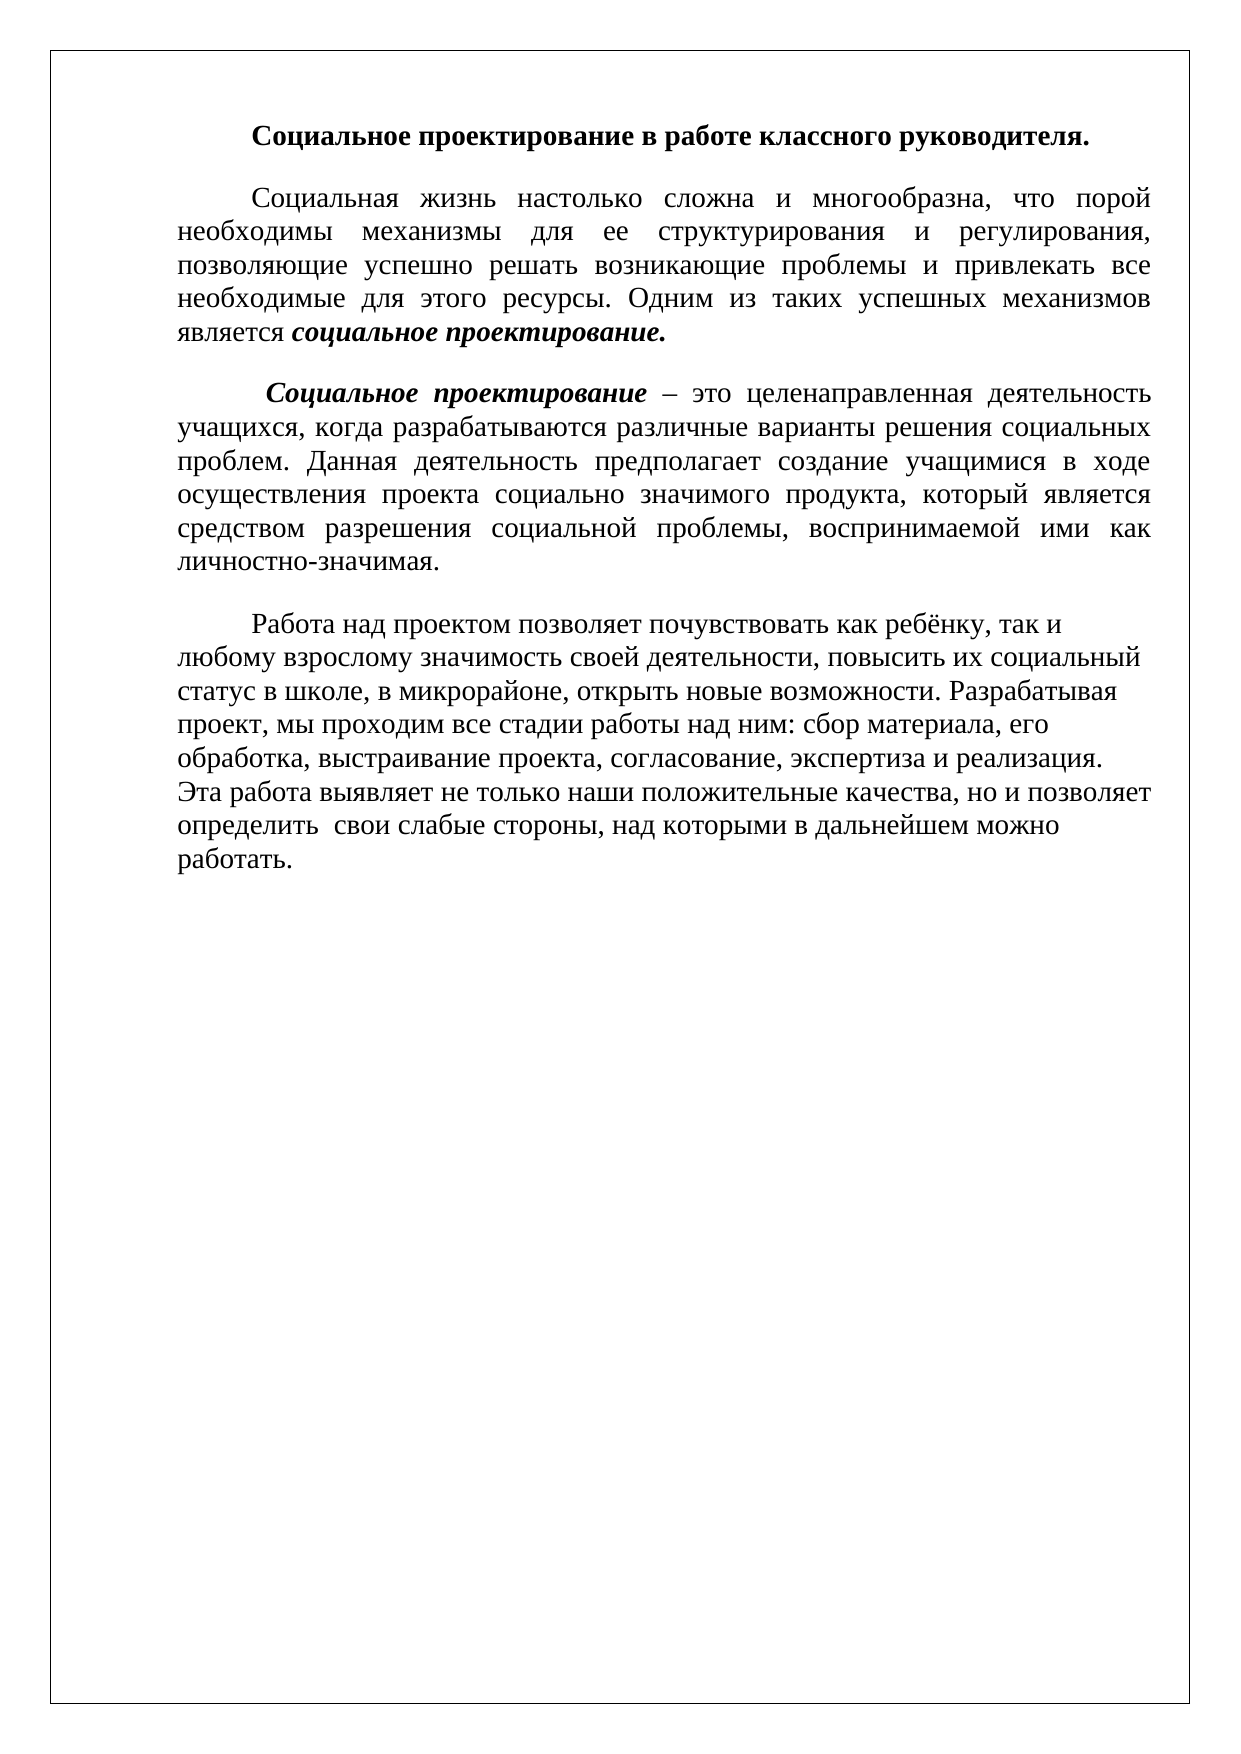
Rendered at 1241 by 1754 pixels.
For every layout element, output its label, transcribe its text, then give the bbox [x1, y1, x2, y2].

text Социальная жизнь настолько сложна и многообразна, что порой необходимы механизмы для ее структурирования и регулирования, позволяющие успешно решать возникающие проблемы и привлекать все необходимые для этого ресурсы. Одним из таких успешных механизмов является социальное проектирование. [177, 180, 1152, 347]
text Работа над проектом позволяет почувствовать как ребёнку, так и любому взрослому значимость своей деятельности, повысить их социальный статус в школе, в микрорайоне, открыть новые возможности. Разрабатывая проект, мы проходим все стадии работы над ним: сбор материала, его обработка, выстраивание проекта, согласование, экспертиза и реализация. Эта работа выявляет не только наши положительные качества, но и позволяет определить свои слабые стороны, над которыми в дальнейшем можно работать. [177, 606, 1152, 874]
text Социальное проектирование – это целенаправленная деятельность учащихся, когда разрабатываются различные варианты решения социальных проблем. Данная деятельность предполагает создание учащимися в ходе осуществления проекта социально значимого продукта, который является средством разрешения социальной проблемы, воспринимаемой ими как личностно-значимая. [177, 376, 1152, 577]
text Социальное проектирование в работе классного руководителя. [177, 118, 1152, 152]
